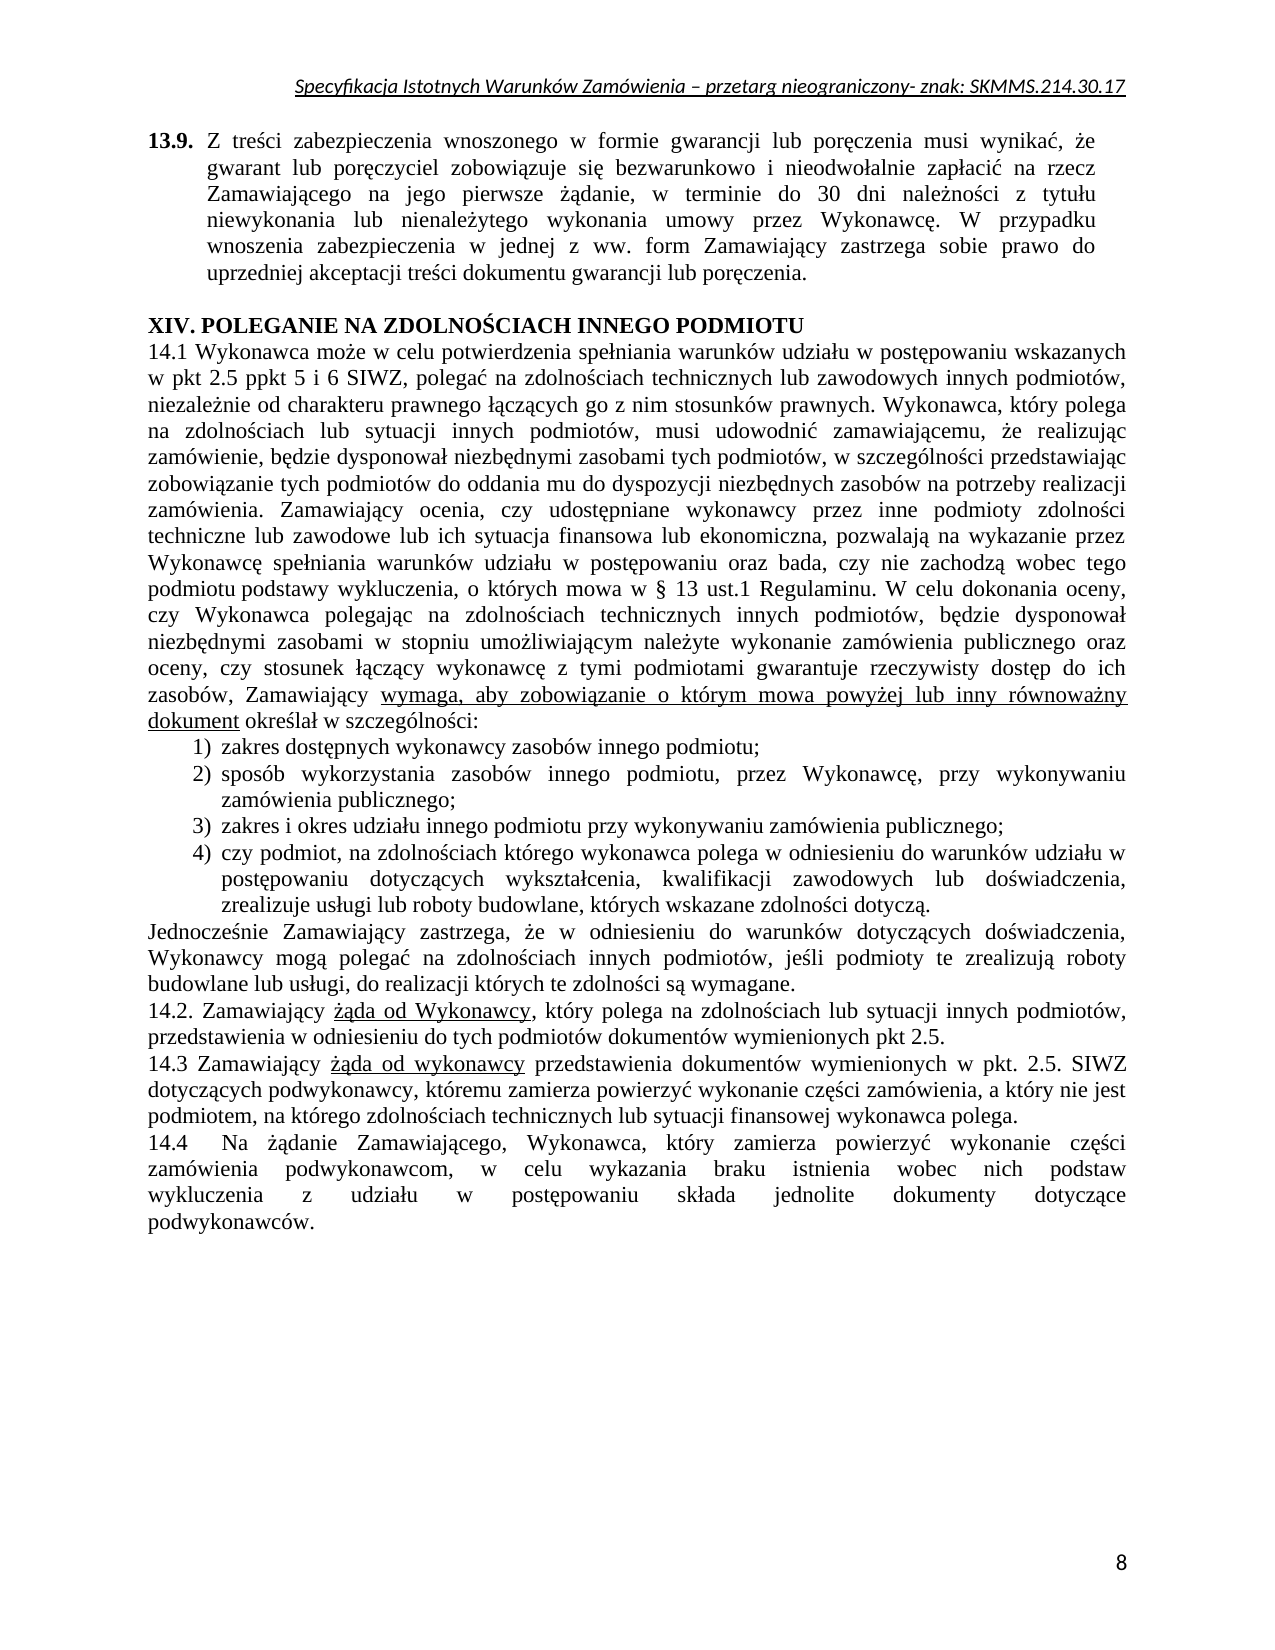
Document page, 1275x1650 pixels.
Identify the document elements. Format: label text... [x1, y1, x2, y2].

list sposób wykorzystania zasobów innego podmiotu, przez Wykonawcę, przy wykonywaniu zamówienia publicznego; [192, 760, 1127, 812]
list Z treści zabezpieczenia wnoszonego w formie gwarancji lub poręczenia musi wynikać, że gwarant lub poręczyciel zobowiązuje się bezwarunkowo i nieodwołalnie zapłacić na rzecz Zamawiającego na jego pierwsze żądanie, w terminie do 30 dni należności z tytułu niewykonania lub nienależytego wykonania umowy przez Wykonawcę. W przypadku wnoszenia zabezpieczenia w jednej z ww. form Zamawiający zastrzega sobie prawo do uprzedniej akceptacji treści dokumentu gwarancji lub poręczenia. [148, 127, 1097, 285]
text Jednocześnie Zamawiający zastrzega, że w odniesieniu do warunków dotyczących doświadczenia, Wykonawcy mogą polegać na zdolnościach innych podmiotów, jeśli podmioty te zrealizują roboty budowlane lub usługi, do realizacji których te zdolności są wymagane. [148, 918, 1127, 997]
list zakres i okres udziału innego podmiotu przy wykonywaniu zamówienia publicznego; [192, 812, 1127, 839]
text 14.3 Zamawiający żąda od wykonawcy przedstawienia dokumentów wymienionych w pkt. 2.5. SIWZ dotyczących podwykonawcy, któremu zamierza powierzyć wykonanie części zamówienia, a który nie jest podmiotem, na którego zdolnościach technicznych lub sytuacji finansowej wykonawca polega. [148, 1049, 1127, 1129]
text 14.4 Na żądanie Zamawiającego, Wykonawca, który zamierza powierzyć wykonanie części zamówienia podwykonawcom, w celu wykazania braku istnienia wobec nich podstaw wykluczenia z udziału w postępowaniu składa jednolite dokumenty dotyczące podwykonawców. [148, 1129, 1127, 1234]
text 14.1 Wykonawca może w celu potwierdzenia spełniania warunków udziału w postępowaniu wskazanych w pkt 2.5 ppkt 5 i 6 SIWZ, polegać na zdolnościach technicznych lub zawodowych innych podmiotów, niezależnie od charakteru prawnego łączących go z nim stosunków prawnych. Wykonawca, który polega na zdolnościach lub sytuacji innych podmiotów, musi udowodnić zamawiającemu, że realizując zamówienie, będzie dysponował niezbędnymi zasobami tych podmiotów, w szczególności przedstawiając zobowiązanie tych podmiotów do oddania mu do dyspozycji niezbędnych zasobów na potrzeby realizacji zamówienia. Zamawiający ocenia, czy udostępniane wykonawcy przez inne podmioty zdolności techniczne lub zawodowe lub ich sytuacja finansowa lub ekonomiczna, pozwalają na wykazanie przez Wykonawcę spełniania warunków udziału w postępowaniu oraz bada, czy nie zachodzą wobec tego podmiotu podstawy wykluczenia, o których mowa w § 13 ust.1 Regulaminu. W celu dokonania oceny, czy Wykonawca polegając na zdolnościach technicznych innych podmiotów, będzie dysponował niezbędnymi zasobami w stopniu umożliwiającym należyte wykonanie zamówienia publicznego oraz oceny, czy stosunek łączący wykonawcę z tymi podmiotami gwarantuje rzeczywisty dostęp do ich zasobów, Zamawiający wymaga, aby zobowiązanie o którym mowa powyżej lub inny równoważny dokument określał w szczególności: [148, 338, 1127, 733]
text XIV. POLEGANIE NA ZDOLNOŚCIACH INNEGO PODMIOTU [148, 312, 1127, 338]
text 14.2. Zamawiający żąda od Wykonawcy, który polega na zdolnościach lub sytuacji innych podmiotów, przedstawienia w odniesieniu do tych podmiotów dokumentów wymienionych pkt 2.5. [148, 997, 1127, 1049]
list czy podmiot, na zdolnościach którego wykonawca polega w odniesieniu do warunków udziału w postępowaniu dotyczących wykształcenia, kwalifikacji zawodowych lub doświadczenia, zrealizuje usługi lub roboty budowlane, których wskazane zdolności dotyczą. [192, 839, 1127, 918]
list zakres dostępnych wykonawcy zasobów innego podmiotu; [192, 733, 1127, 760]
